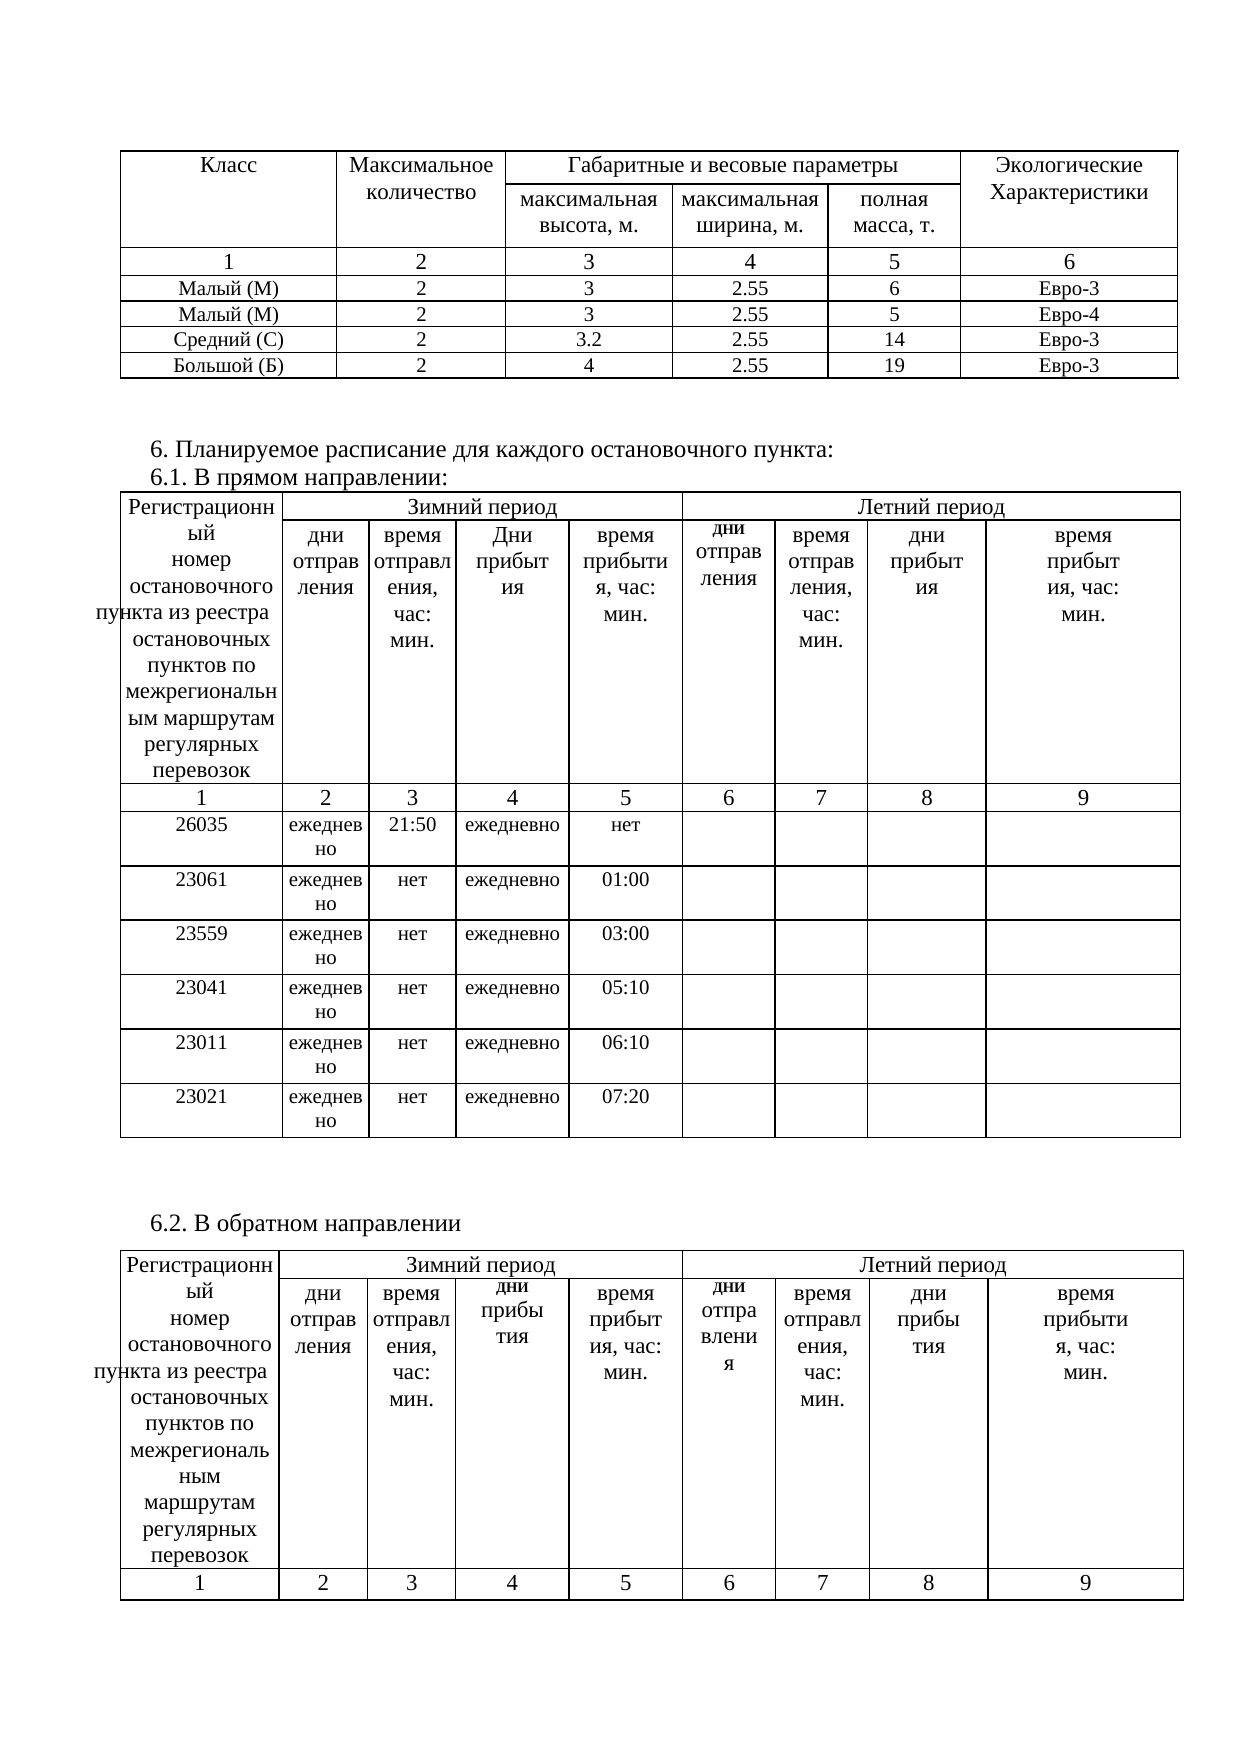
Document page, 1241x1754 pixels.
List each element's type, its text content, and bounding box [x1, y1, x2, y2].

table_cell 4 [673, 248, 827, 274]
table_cell нет [370, 975, 455, 1028]
table_cell 3 [506, 248, 672, 274]
table_cell [987, 812, 1180, 865]
table_cell время отправл ения, час: мин. [368, 1279, 455, 1567]
table_cell время прибыт ия, час: мин. [987, 521, 1180, 783]
table_cell 3 [506, 276, 672, 300]
table_cell [683, 1030, 774, 1082]
table_cell [868, 812, 985, 865]
table_cell ежедневно [457, 975, 568, 1028]
table_cell 3 [368, 1569, 455, 1599]
table_cell 05:10 [570, 975, 682, 1028]
table_cell дни прибы тия [870, 1279, 987, 1567]
table_cell дни прибыт ия [868, 521, 985, 783]
table_cell 6 [961, 248, 1177, 274]
table_cell 3.2 [506, 327, 672, 351]
text 6.1. В прямом направлении: [150, 462, 1090, 491]
table_cell 1 [121, 784, 282, 811]
table_cell максимальная ширина, м. [673, 185, 827, 247]
table_cell [868, 975, 985, 1028]
table_cell 03:00 [570, 921, 682, 974]
table_cell 6 [683, 784, 774, 811]
table_cell время отправл ения, час: мин. [776, 1279, 869, 1567]
table_cell 2 [337, 327, 505, 351]
table_cell ежедневно [283, 812, 368, 865]
table_cell ежедневно [283, 975, 368, 1028]
table_header Габаритные и весовые параметры [506, 152, 960, 183]
table_cell [776, 867, 867, 919]
table_cell 4 [456, 1569, 568, 1599]
table_cell 2 [280, 1569, 367, 1599]
table_header Экологические Характеристики [961, 152, 1177, 247]
table_cell 23011 [121, 1030, 282, 1082]
table_cell 2.55 [673, 327, 827, 351]
table_cell 9 [987, 784, 1180, 811]
table_cell [776, 921, 867, 974]
table_cell 21:50 [370, 812, 455, 865]
table_cell [683, 812, 774, 865]
table_cell дни отправ ления [283, 521, 368, 783]
table_cell [776, 975, 867, 1028]
table_header Класс [121, 152, 336, 247]
table_cell 01:00 [570, 867, 682, 919]
table_cell 2 [337, 248, 505, 274]
table_cell время прибыти я, час: мин. [570, 521, 682, 783]
table_cell 2 [337, 302, 505, 326]
table_cell 2.55 [673, 302, 827, 326]
table_cell 2 [337, 276, 505, 300]
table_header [121, 1251, 278, 1567]
table_cell время прибыти я, час: мин. [989, 1279, 1183, 1567]
table_cell ежедневно [457, 1084, 568, 1137]
table_cell 5 [570, 1569, 682, 1599]
table_cell [987, 921, 1180, 974]
table_cell 23559 [121, 921, 282, 974]
table_cell ежедневно [457, 1030, 568, 1082]
table_header Регистрационный номер остановочного пункта из реестра остановочных пунктов по межрегиональным маршрутам регулярных перевозок [121, 493, 282, 783]
table_cell дни отправ ления [280, 1279, 367, 1567]
table_cell 3 [506, 302, 672, 326]
table_cell ДНИ отправ ления [683, 521, 774, 783]
table_cell ежедневно [457, 812, 568, 865]
table_cell время отправл ения, час: мин. [370, 521, 455, 783]
table_cell [776, 1084, 867, 1137]
table_cell Евро-4 [961, 302, 1177, 326]
table_cell [987, 975, 1180, 1028]
table_cell 23041 [121, 975, 282, 1028]
table_header Летний период [683, 1251, 1183, 1278]
table_cell время прибыт ия, час: мин. [570, 1279, 682, 1567]
table_cell 5 [829, 248, 960, 274]
table_cell ежедневно [283, 867, 368, 919]
table_cell ежедневно [283, 1030, 368, 1082]
table_cell ежедневно [457, 867, 568, 919]
table_cell ДНИ прибы тия [456, 1279, 568, 1567]
table_cell 07:20 [570, 1084, 682, 1137]
table_cell нет [370, 1084, 455, 1137]
table_cell время отправ ления, час: мин. [776, 521, 867, 783]
table_cell [868, 1084, 985, 1137]
table_cell 1 [121, 248, 336, 274]
table_cell Средний (С) [121, 327, 336, 351]
table_cell 3 [370, 784, 455, 811]
table_cell ежедневно [283, 921, 368, 974]
table_cell [868, 867, 985, 919]
table_cell Малый (М) [121, 302, 336, 326]
table_cell Евро-3 [961, 327, 1177, 351]
table_cell 6 [829, 276, 960, 300]
table_cell 5 [570, 784, 682, 811]
table_cell 7 [776, 784, 867, 811]
table_header Максимальное количество [337, 152, 505, 247]
table_header Зимний период [283, 493, 682, 519]
table_cell 26035 [121, 812, 282, 865]
table_cell 2.55 [673, 276, 827, 300]
table_cell [868, 921, 985, 974]
table_cell 2 [283, 784, 368, 811]
table_cell ежедневно [283, 1084, 368, 1137]
table_cell полная масса, т. [829, 185, 960, 247]
table_cell ДНИ отпра влени я [683, 1279, 775, 1567]
table_cell нет [370, 1030, 455, 1082]
table_cell Большой (Б) [121, 353, 336, 377]
table_cell [776, 1030, 867, 1082]
table_cell [683, 921, 774, 974]
table_cell Дни прибыт ия [457, 521, 568, 783]
table_header Летний период [683, 493, 1180, 519]
table_cell Евро-3 [961, 276, 1177, 300]
table_header Зимний период [280, 1251, 682, 1278]
text 6. Планируемое расписание для каждого остановочного пункта: [150, 434, 1090, 462]
table_cell 8 [870, 1569, 987, 1599]
table_cell Малый (М) [121, 276, 336, 300]
table_cell 14 [829, 327, 960, 351]
table_cell 23061 [121, 867, 282, 919]
table_cell 9 [989, 1569, 1183, 1599]
table_cell [683, 1084, 774, 1137]
table_cell [987, 1084, 1180, 1137]
table_cell 19 [829, 353, 960, 377]
table_cell 4 [457, 784, 568, 811]
table_cell 8 [868, 784, 985, 811]
table_cell нет [570, 812, 682, 865]
table_cell [987, 1030, 1180, 1082]
table_cell нет [370, 867, 455, 919]
table_cell [868, 1030, 985, 1082]
table_cell 06:10 [570, 1030, 682, 1082]
table_cell нет [370, 921, 455, 974]
table_cell ежедневно [457, 921, 568, 974]
table_cell 1 [121, 1569, 278, 1599]
table_cell [683, 867, 774, 919]
table_cell [683, 975, 774, 1028]
table_cell Евро-3 [961, 353, 1177, 377]
table_cell максимальная высота, м. [506, 185, 672, 247]
text 6.2. В обратном направлении [150, 1208, 1090, 1237]
table_cell 4 [506, 353, 672, 377]
table_cell 5 [829, 302, 960, 326]
table_cell 6 [683, 1569, 775, 1599]
table_cell [987, 867, 1180, 919]
table_cell 2 [337, 353, 505, 377]
table_cell 2.55 [673, 353, 827, 377]
table_cell 7 [776, 1569, 869, 1599]
table_cell [776, 812, 867, 865]
table_cell 23021 [121, 1084, 282, 1137]
